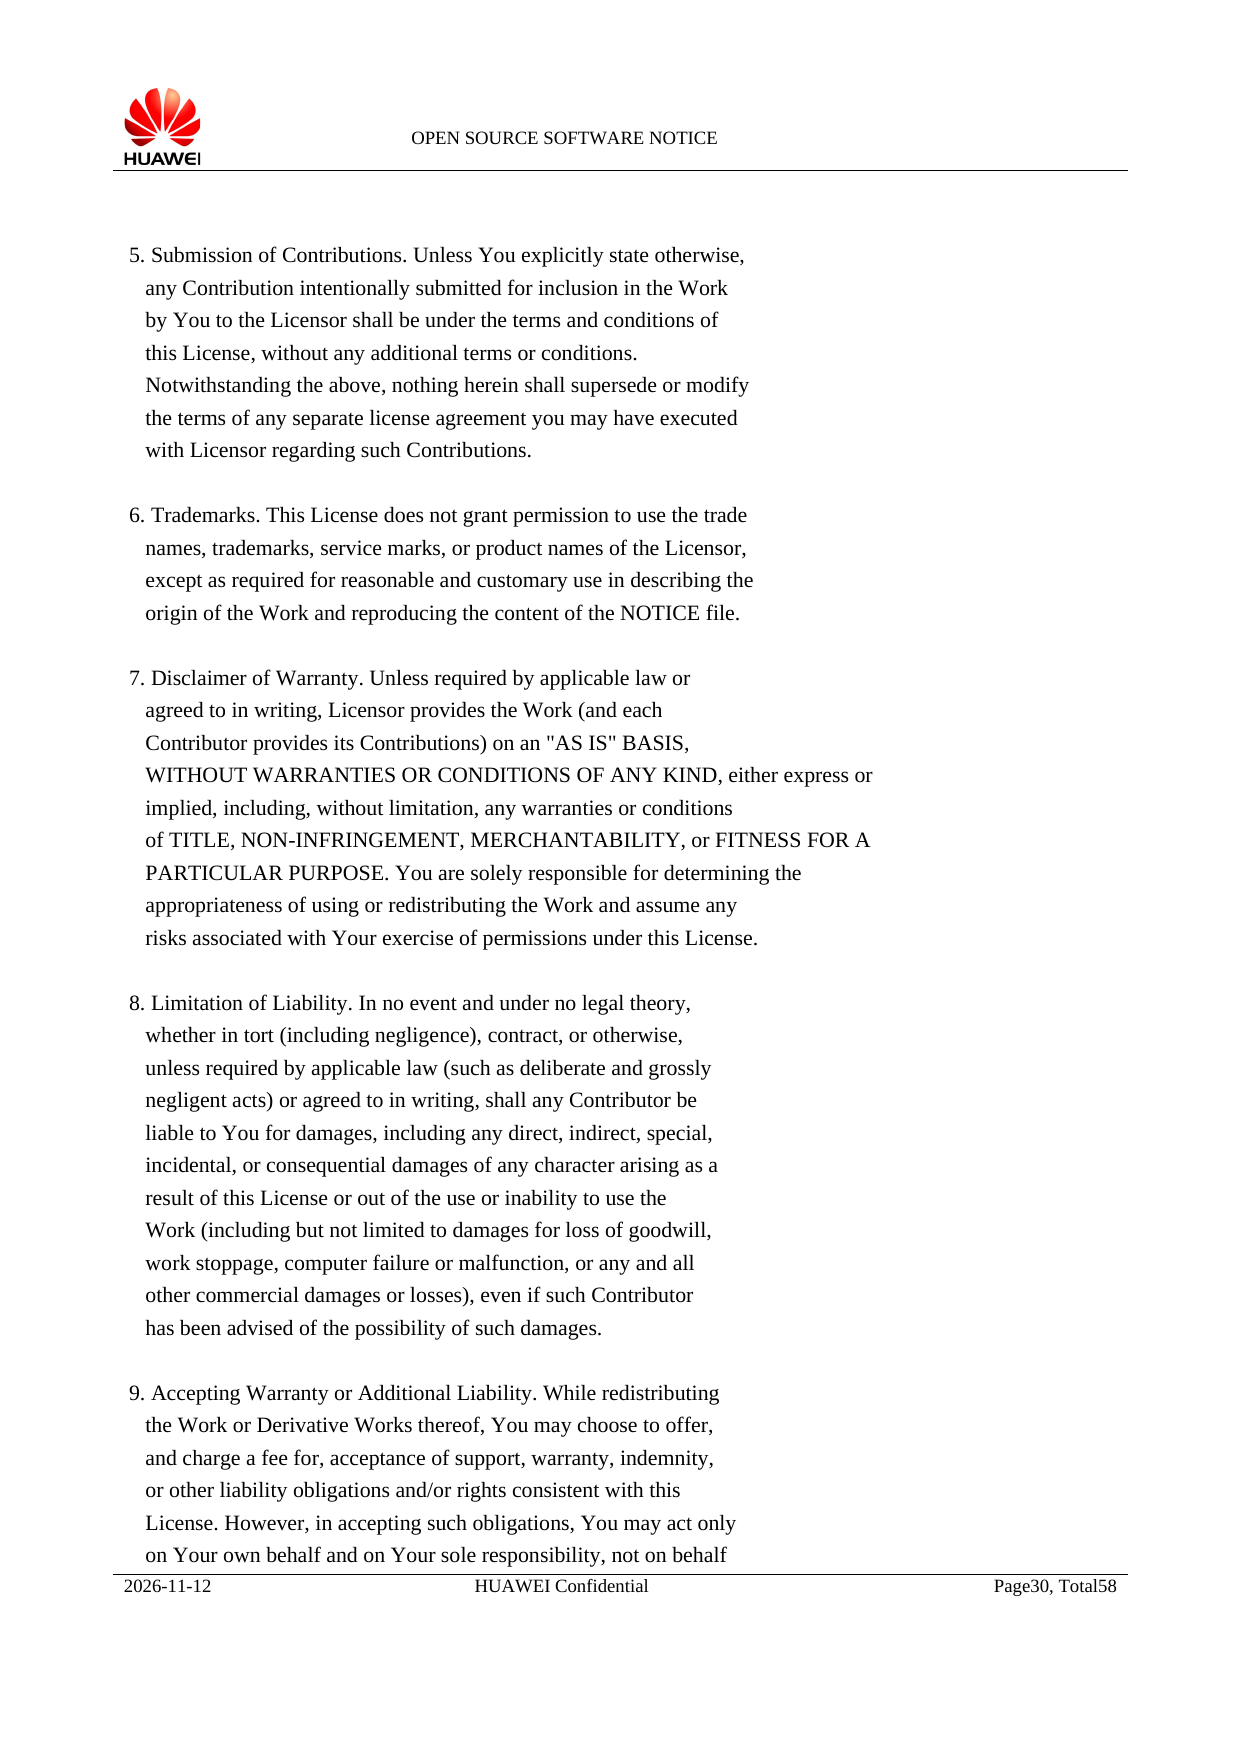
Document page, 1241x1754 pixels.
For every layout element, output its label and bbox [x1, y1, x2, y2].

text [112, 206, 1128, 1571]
picture [124, 88, 201, 165]
